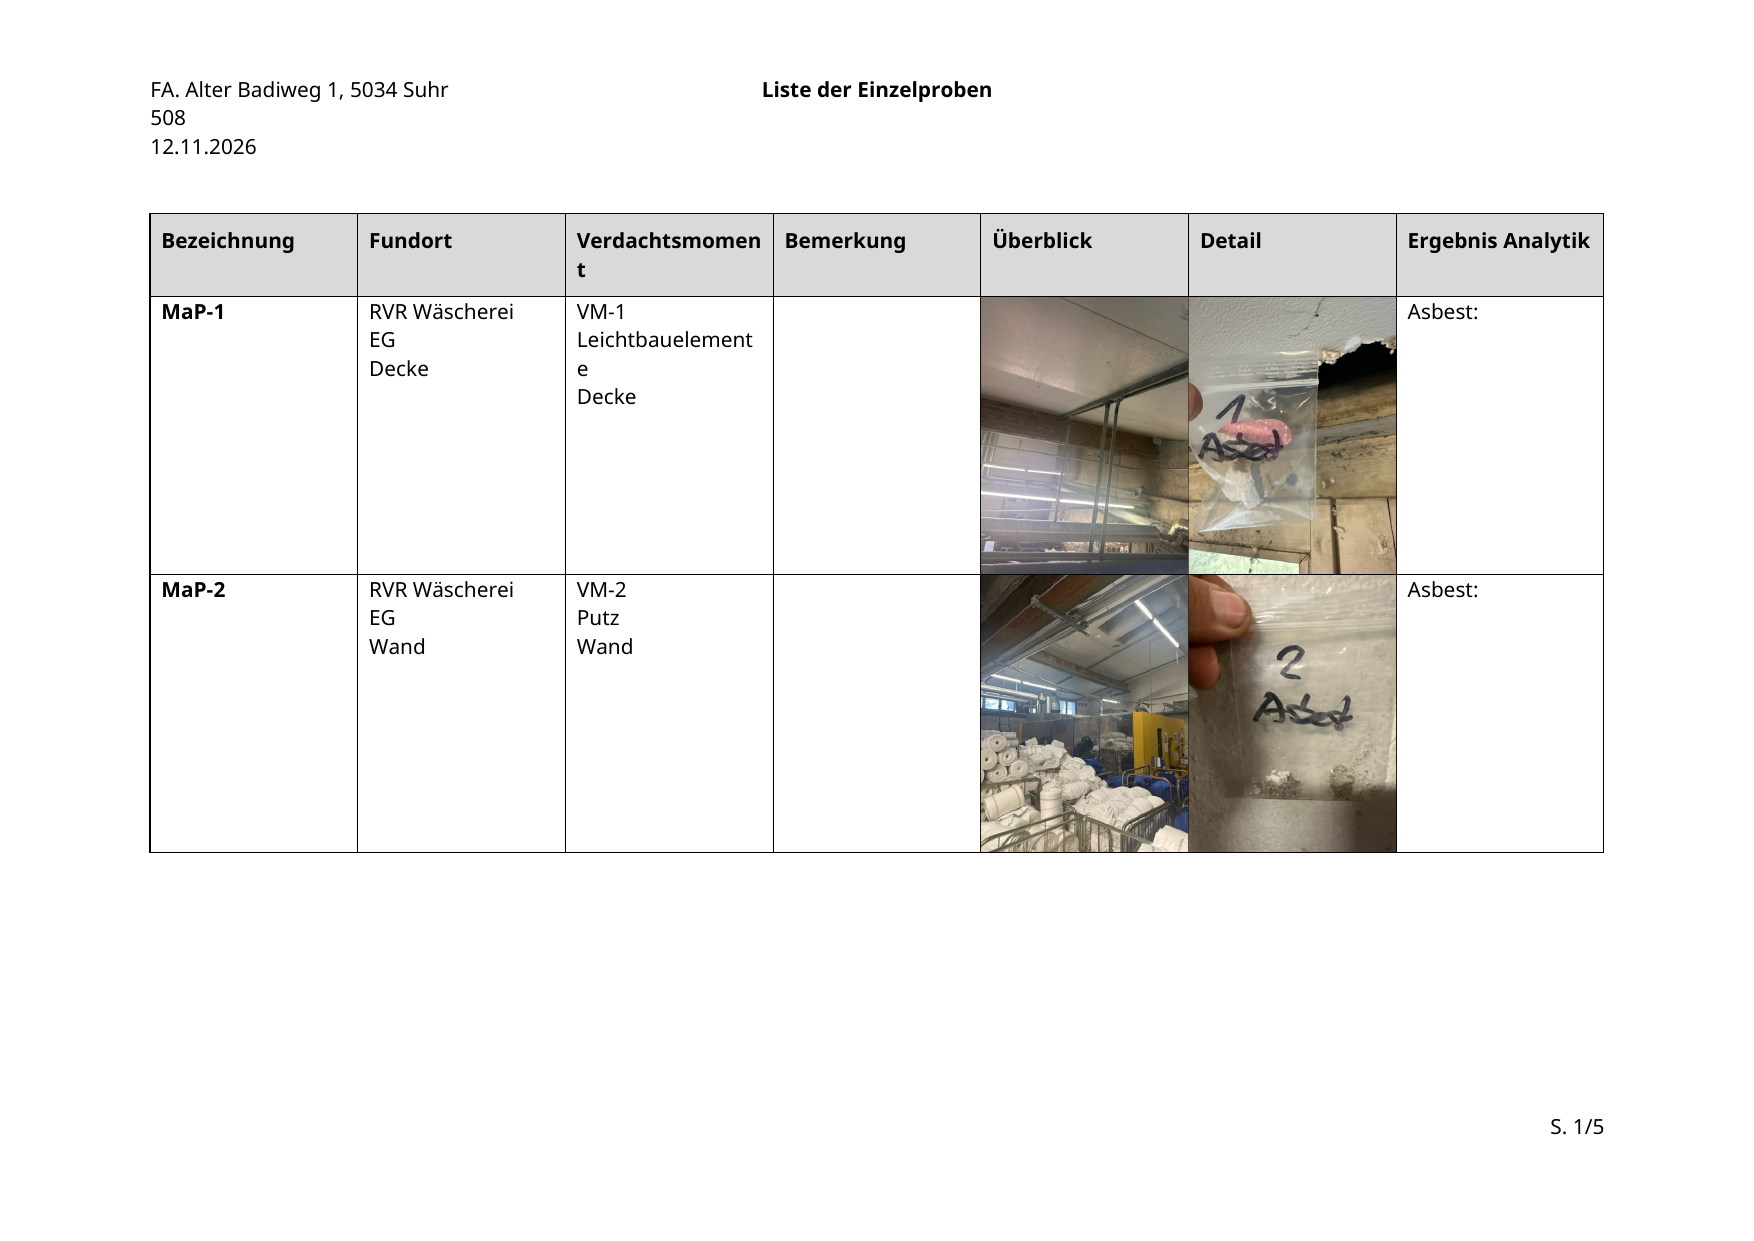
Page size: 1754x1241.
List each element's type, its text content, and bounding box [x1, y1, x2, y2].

table_cell MaP-2 [151, 575, 357, 852]
table_cell [774, 297, 980, 574]
table_cell Asbest: [1397, 297, 1603, 574]
table_header Bemerkung [774, 214, 980, 296]
picture [980, 297, 1397, 574]
table_header Bezeichnung [151, 214, 357, 296]
table_cell RVR Wäscherei EG Wand [358, 575, 565, 852]
table_header Fundort [358, 214, 565, 296]
table_cell RVR Wäscherei EG Decke [358, 297, 565, 574]
table_header Überblick [981, 214, 1188, 296]
table_header Detail [1189, 214, 1396, 296]
table_cell MaP-1 [151, 297, 357, 574]
table_header Verdachtsmoment [566, 214, 773, 296]
table_cell VM-2 Putz Wand [566, 575, 773, 852]
table_cell Asbest: [1397, 575, 1603, 852]
table_cell VM-1 Leichtbauelemente Decke [566, 297, 773, 574]
picture [980, 575, 1397, 852]
table_cell [774, 575, 980, 852]
table_header Ergebnis Analytik [1397, 214, 1603, 296]
